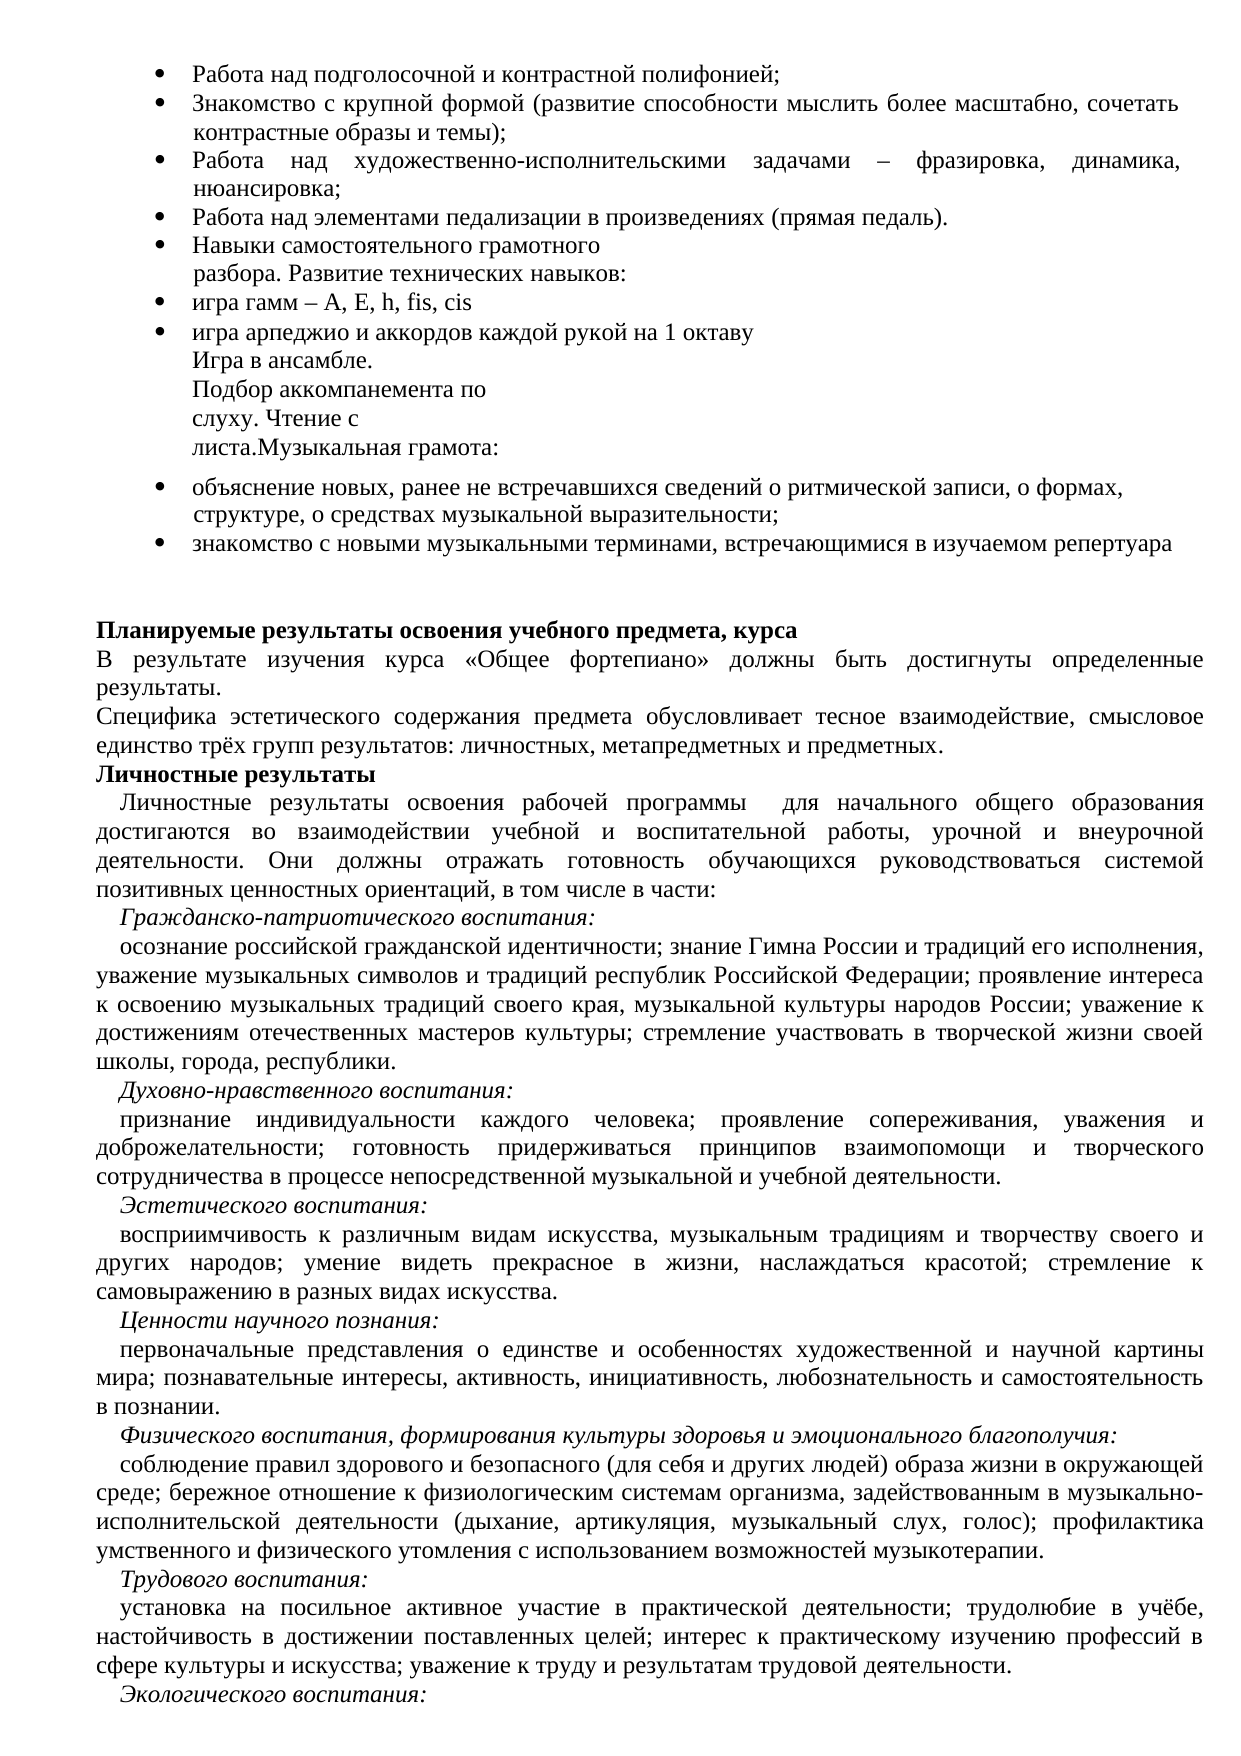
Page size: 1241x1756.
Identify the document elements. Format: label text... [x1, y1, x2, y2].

text Планируемые результаты освоения учебного предмета, курса [96, 615, 1205, 644]
text восприимчивость к различным видам искусства, музыкальным традициям и творчеству своего и других народов; умение видеть прекрасное в жизни, наслаждаться красотой; стремление к самовыражению в разных видах искусства. [96, 1219, 1205, 1305]
list Знакомство с крупной формой (развитие способности мыслить более масштабно, сочетать контрастные образы и темы); [156, 89, 1181, 145]
list Работа над элементами педализации в произведениях (прямая педаль). [155, 202, 1205, 231]
text Трудового воспитания: [96, 1564, 1205, 1592]
list игра арпеджио и аккордов каждой рукой на 1 октаву Игра в ансамбле. [156, 317, 754, 374]
text Экологического воспитания: [96, 1679, 1205, 1707]
text Подбор аккомпанемента по слуху. Чтение с листа.Музыкальная грамота: [192, 374, 560, 461]
text В результате изучения курса «Общее фортепиано» должны быть достигнуты определенные результаты. [96, 644, 1205, 701]
text соблюдение правил здорового и безопасного (для себя и других людей) образа жизни в окружающей среде; бережное отношение к физиологическим системам организма, задействованным в музыкально-исполнительской деятельности (дыхание, артикуляция, музыкальный слух, голос); профилактика умственного и физического утомления с использованием возможностей музыкотерапии. [96, 1449, 1205, 1564]
text Личностные результаты [96, 759, 1205, 787]
text установка на посильное активное участие в практической деятельности; трудолюбие в учёбе, настойчивость в достижении поставленных целей; интерес к практическому изучению профессий в сфере культуры и искусства; уважение к труду и результатам трудовой деятельности. [96, 1592, 1205, 1679]
text Специфика эстетического содержания предмета обусловливает тесное взаимодействие, смысловое единство трёх групп результатов: личностных, метапредметных и предметных. [96, 701, 1205, 759]
text Гражданско-патриотического воспитания: [96, 902, 1205, 931]
list Работа над художественно-исполнительскими задачами – фразировка, динамика, нюансировка; [156, 146, 1181, 202]
text Личностные результаты освоения рабочей программы для начального общего образования достигаются во взаимодействии учебной и воспитательной работы, урочной и внеурочной деятельности. Они должны отражать готовность обучающихся руководствоваться системой позитивных ценностных ориентаций, в том числе в части: [96, 787, 1205, 902]
list Навыки самостоятельного грамотного разбора. Развитие технических навыков: [156, 231, 695, 286]
text Духовно-нравственного воспитания: [96, 1075, 1205, 1104]
text Эстетического воспитания: [96, 1190, 1205, 1219]
text Ценности научного познания: [96, 1305, 1205, 1334]
text признание индивидуальности каждого человека; проявление сопереживания, уважения и доброжелательности; готовность придерживаться принципов взаимопомощи и творческого сотрудничества в процессе непосредственной музыкальной и учебной деятельности. [96, 1104, 1205, 1190]
list объяснение новых, ранее не встречавшихся сведений о ритмической записи, о формах, структуре, о средствах музыкальной выразительности; [156, 473, 1181, 528]
text осознание российской гражданской идентичности; знание Гимна России и традиций его исполнения, уважение музыкальных символов и традиций республик Российской Федерации; проявление интереса к освоению музыкальных традиций своего края, музыкальной культуры народов России; уважение к достижениям отечественных мастеров культуры; стремление участвовать в творческой жизни своей школы, города, республики. [96, 931, 1205, 1075]
text Физического воспитания, формирования культуры здоровья и эмоционального благополучия: [96, 1420, 1205, 1449]
list игра гамм – A, E, h, fis, cis [155, 286, 1205, 317]
list знакомство с новыми музыкальными терминами, встречающимися в изучаемом репертуара [155, 528, 1205, 557]
text первоначальные представления о единстве и особенностях художественной и научной картины мира; познавательные интересы, активность, инициативность, любознательность и самостоятельность в познании. [96, 1334, 1205, 1420]
list Работа над подголосочной и контрастной полифонией; [155, 58, 1205, 89]
